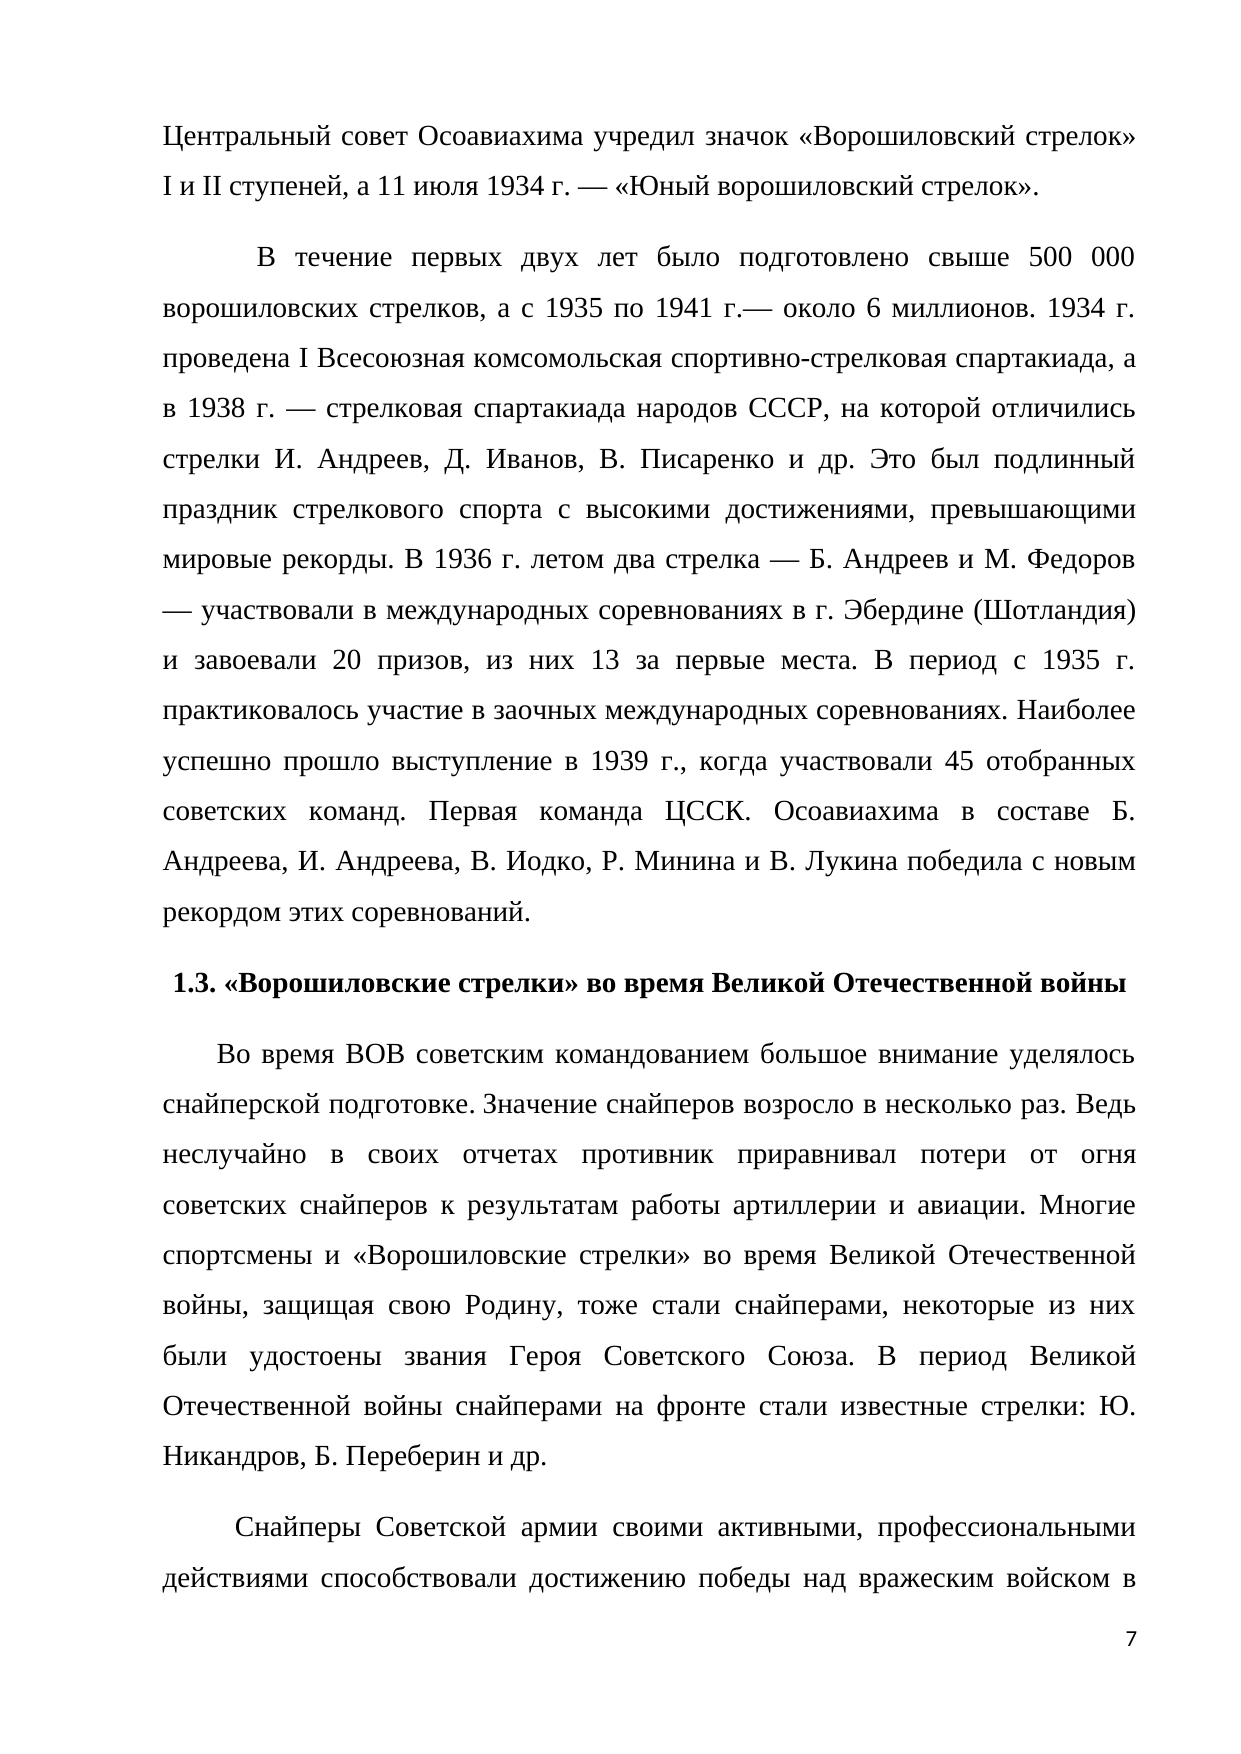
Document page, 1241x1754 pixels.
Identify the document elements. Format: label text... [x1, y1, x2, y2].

text 1.3. «Ворошиловские стрелки» во время Великой Отечественной войны [162, 965, 1137, 998]
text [162, 1509, 1137, 1593]
text Во время ВОВ советским командованием большое внимание уделялось снайперской подготовке. Значение снайперов возросло в несколько раз. Ведь неслучайно в своих отчетах противник приравнивал потери от огня советских снайперов к результатам работы артиллерии и авиации. Многие спортсмены и «Ворошиловские стрелки» во время Великой Отечественной войны, защищая свою Родину, тоже стали снайперами, некоторые из них были удостоены звания Героя Советского Союза. В период Великой Отечественной войны снайперами на фронте стали известные стрелки: Ю. Никандров, Б. Переберин и др. [162, 1036, 1137, 1472]
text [162, 118, 1137, 202]
text В течение первых двух лет было подготовлено свыше 500 000 ворошиловских стрелков, а с 1935 по 1941 г.— около 6 миллионов. 1934 г. проведена I Всесоюзная комсомольская спортивно-стрелковая спартакиада, а в 1938 г. — стрелковая спартакиада народов СССР, на которой отличились стрелки И. Андреев, Д. Иванов, В. Писаренко и др. Это был подлинный праздник стрелкового спорта с высокими достижениями, превышающими мировые рекорды. В 1936 г. летом два стрелка — Б. Андреев и М. Федоров — участвовали в международных соревнованиях в г. Эбердине (Шотландия) и завоевали 20 призов, из них 13 за первые места. В период с 1935 г. практиковалось участие в заочных международных соревнованиях. Наиболее успешно прошло выступление в 1939 г., когда участвовали 45 отобранных советских команд. Первая команда ЦССК. Осоавиахима в составе Б. Андреева, И. Андреева, В. Иодко, Р. Минина и В. Лукина победила с новым рекордом этих соревнований. [162, 239, 1137, 927]
